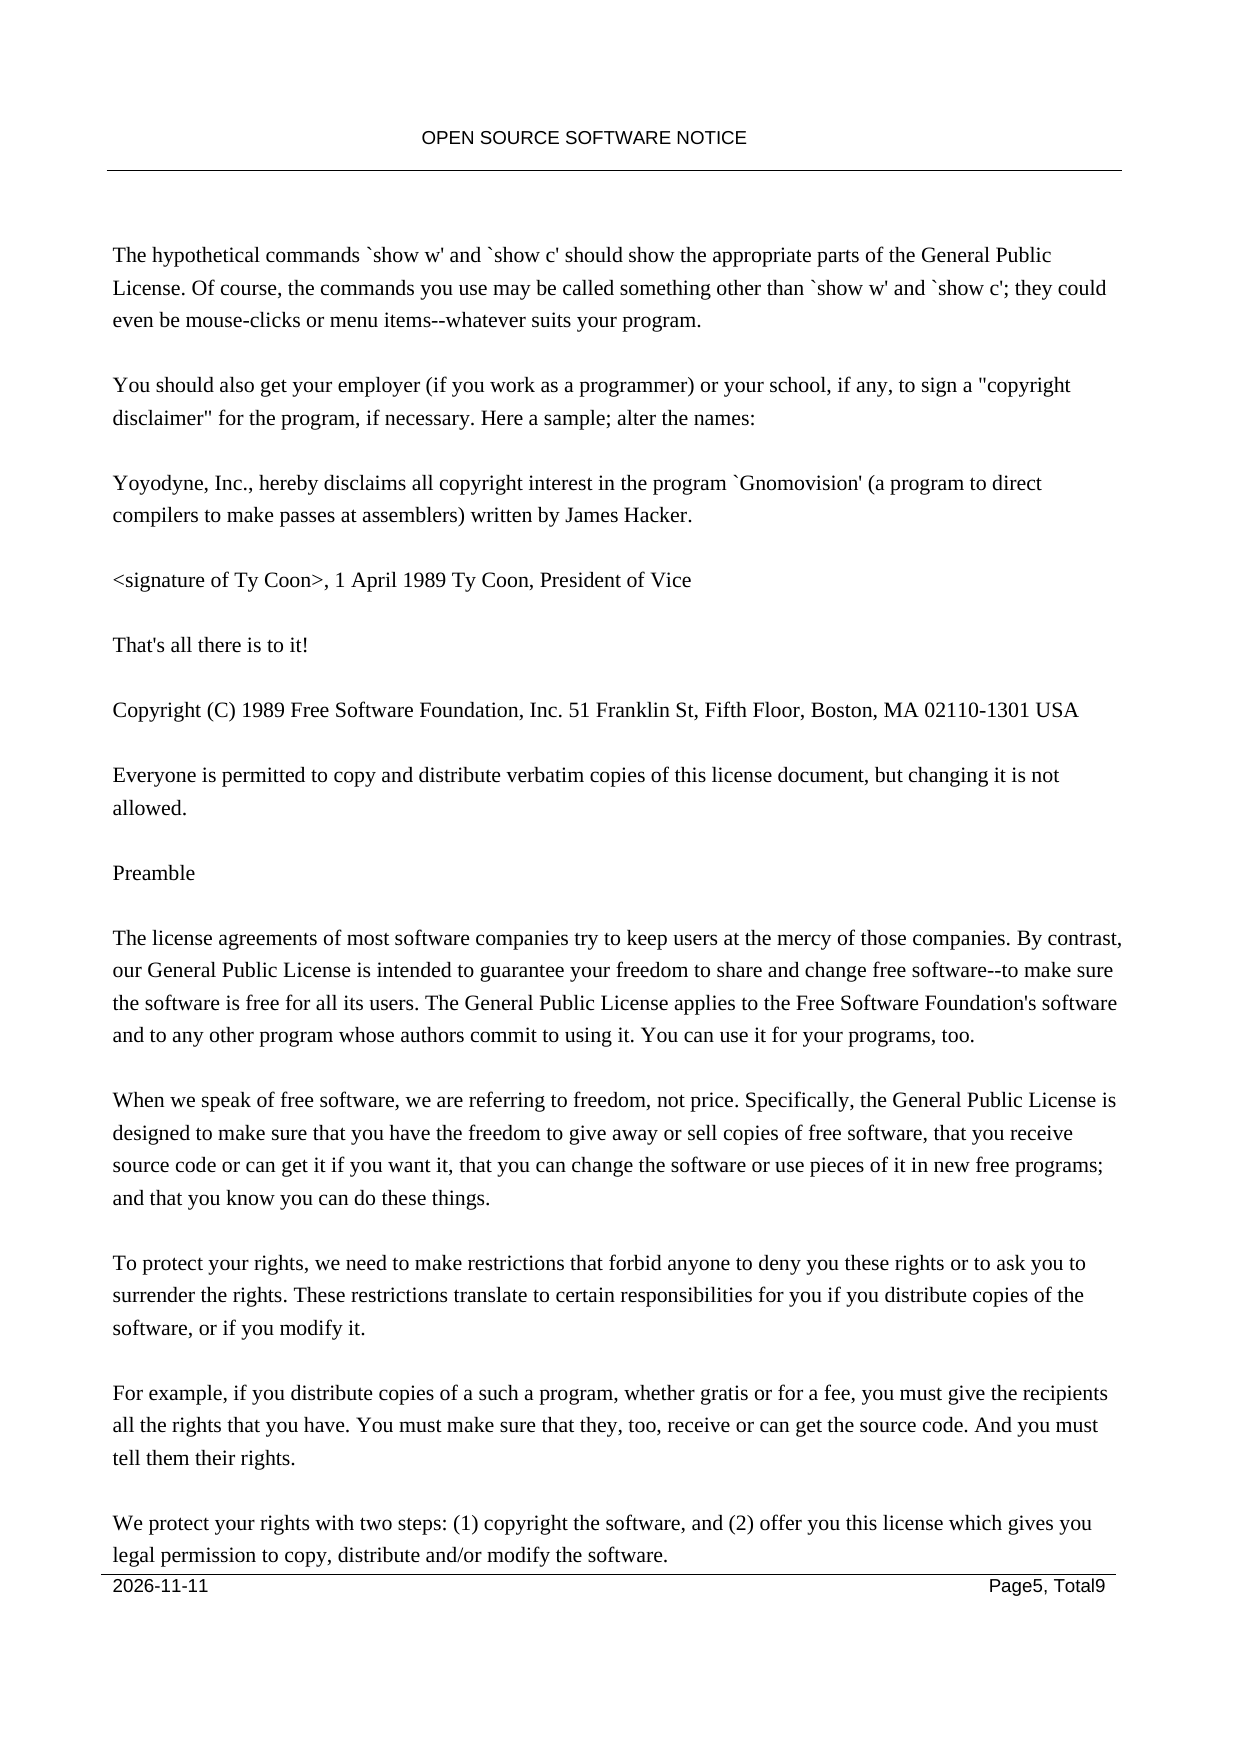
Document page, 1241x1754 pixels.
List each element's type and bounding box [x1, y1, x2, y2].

text [112, 206, 1128, 1571]
